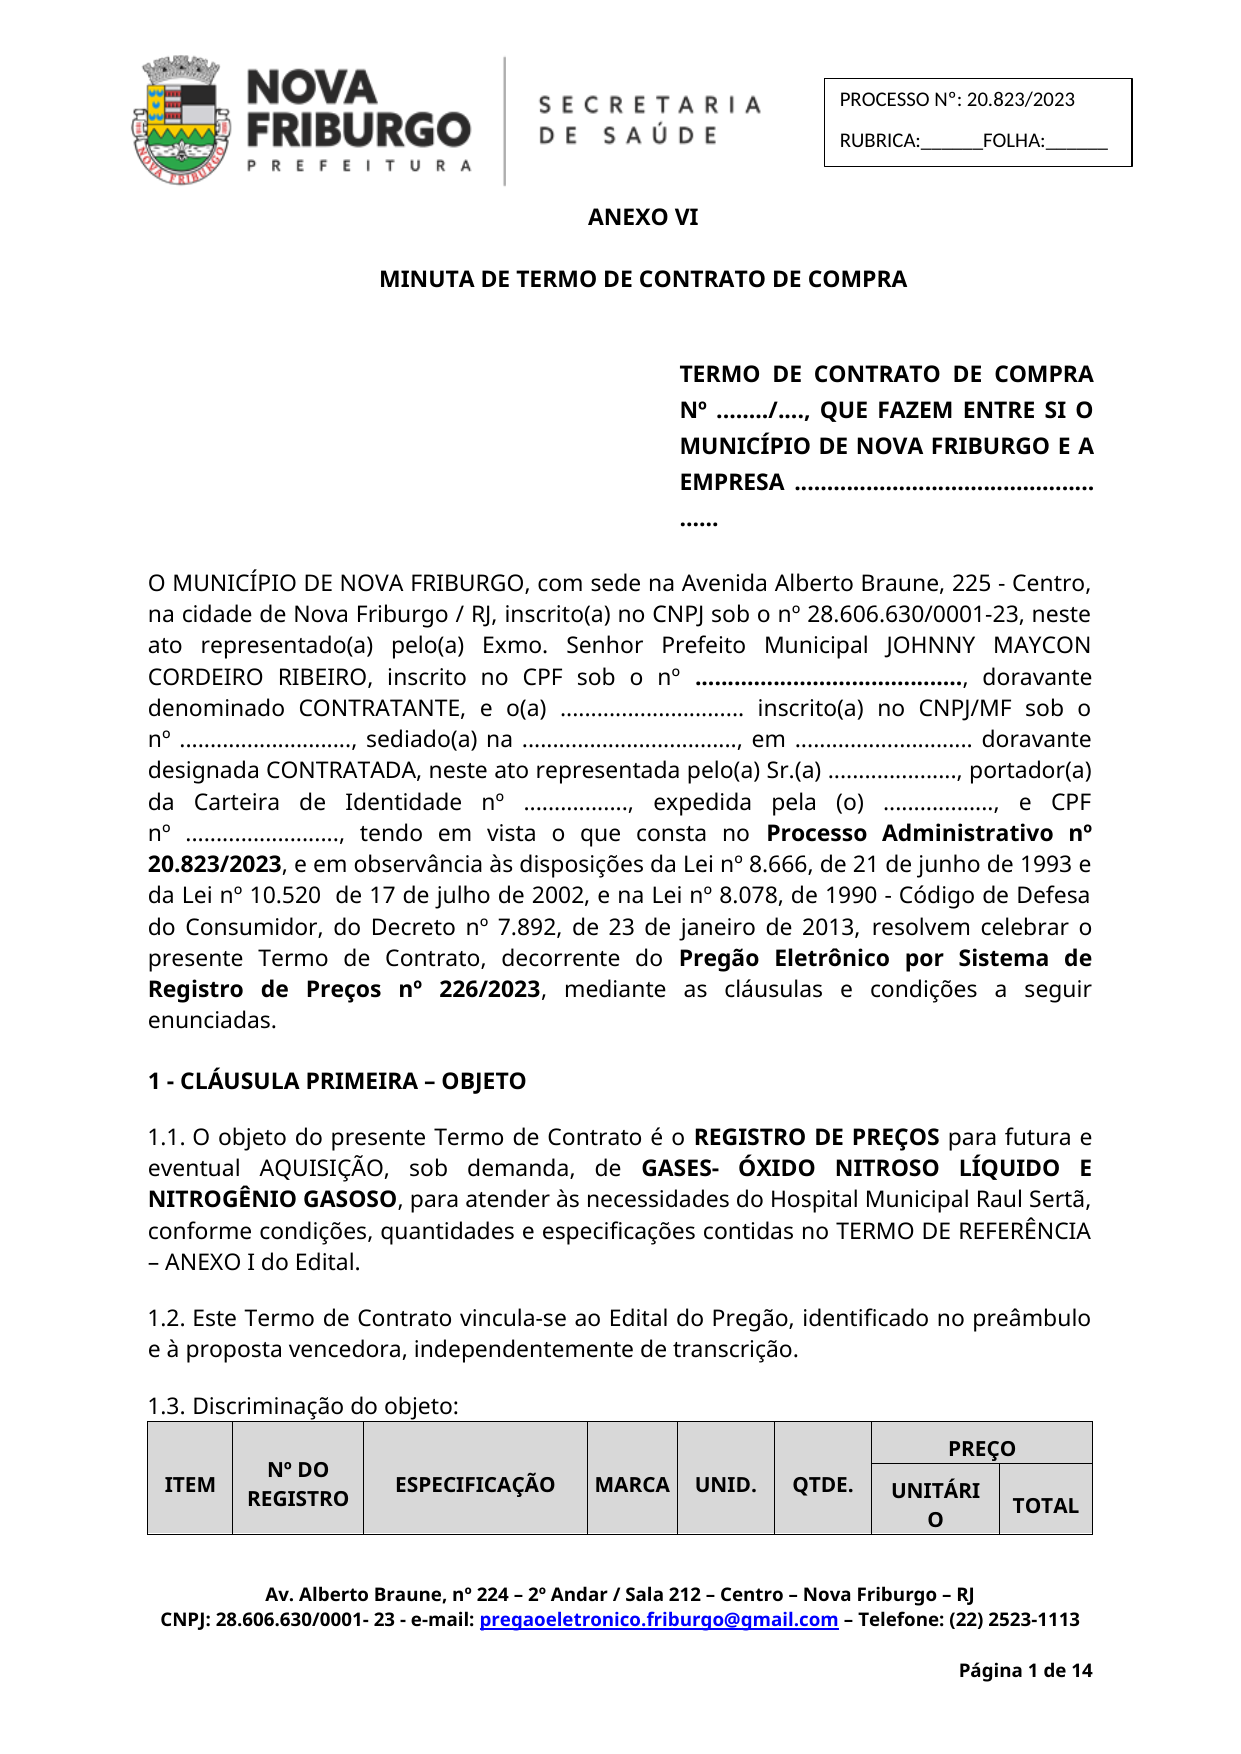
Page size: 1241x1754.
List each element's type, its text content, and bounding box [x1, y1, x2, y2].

text O MUNICÍPIO DE NOVA FRIBURGO, com sede na Avenida Alberto Braune, 225 - Centro, na cidade de Nova Friburgo / RJ, inscrito(a) no CNPJ sob o nº 28.606.630/0001-23, neste ato representado(a) pelo(a) Exmo. Senhor Prefeito Municipal JOHNNY MAYCON CORDEIRO RIBEIRO, inscrito no CPF sob o nº ........................................., doravante denominado CONTRATANTE, e o(a) .............................. inscrito(a) no CNPJ/MF sob o nº ............................, sediado(a) na ..................................., em ............................. doravante designada CONTRATADA, neste ato representada pelo(a) Sr.(a) ....................., portador(a) da Carteira de Identidade nº ................., expedida pela (o) .................., e CPF nº ........................., tendo em vista o que consta no Processo Administrativo nº 20.823/2023, e em observância às disposições da Lei nº 8.666, de 21 de junho de 1993 e da Lei nº 10.520 de 17 de julho de 2002, e na Lei nº 8.078, de 1990 - Código de Defesa do Consumidor, do Decreto nº 7.892, de 23 de janeiro de 2013, resolvem celebrar o presente Termo de Contrato, decorrente do Pregão Eletrônico por Sistema de Registro de Preços nº 226/2023, mediante as cláusulas e condições a seguir enunciadas. [148, 567, 1092, 1035]
table_header ITEM [148, 1422, 232, 1533]
table_header UNID. [678, 1422, 774, 1533]
table_cell UNITÁRIO [872, 1464, 999, 1533]
table_header PREÇO [872, 1422, 1092, 1463]
text ANEXO VI [192, 200, 1094, 232]
text 1 - CLÁUSULA PRIMEIRA – OBJETO [148, 1064, 1092, 1096]
table_header QTDE. [775, 1422, 871, 1533]
list Este Termo de Contrato vincula-se ao Edital do Pregão, identificado no preâmbulo e à proposta vencedora, independentemente de transcrição. [147, 1302, 1092, 1364]
text MINUTA DE TERMO DE CONTRATO DE COMPRA [192, 263, 1094, 294]
table_cell TOTAL [1000, 1464, 1092, 1533]
table_header ESPECIFICAÇÃO [364, 1422, 587, 1533]
table_header Nº DO REGISTRO [233, 1422, 363, 1533]
picture [118, 44, 779, 201]
list O objeto do presente Termo de Contrato é o REGISTRO DE PREÇOS para futura e eventual AQUISIÇÃO, sob demanda, de GASES- ÓXIDO NITROSO LÍQUIDO E NITROGÊNIO GASOSO, para atender às necessidades do Hospital Municipal Raul Sertã, conforme condições, quantidades e especificações contidas no TERMO DE REFERÊNCIA – ANEXO I do Edital. [147, 1121, 1092, 1277]
text TERMO DE CONTRATO DE COMPRA Nº ......../...., QUE FAZEM ENTRE SI O MUNICÍPIO DE NOVA FRIBURGO E A EMPRESA .................................................... [679, 358, 1094, 533]
table_header MARCA [588, 1422, 677, 1533]
list Discriminação do objeto: [147, 1389, 1092, 1421]
